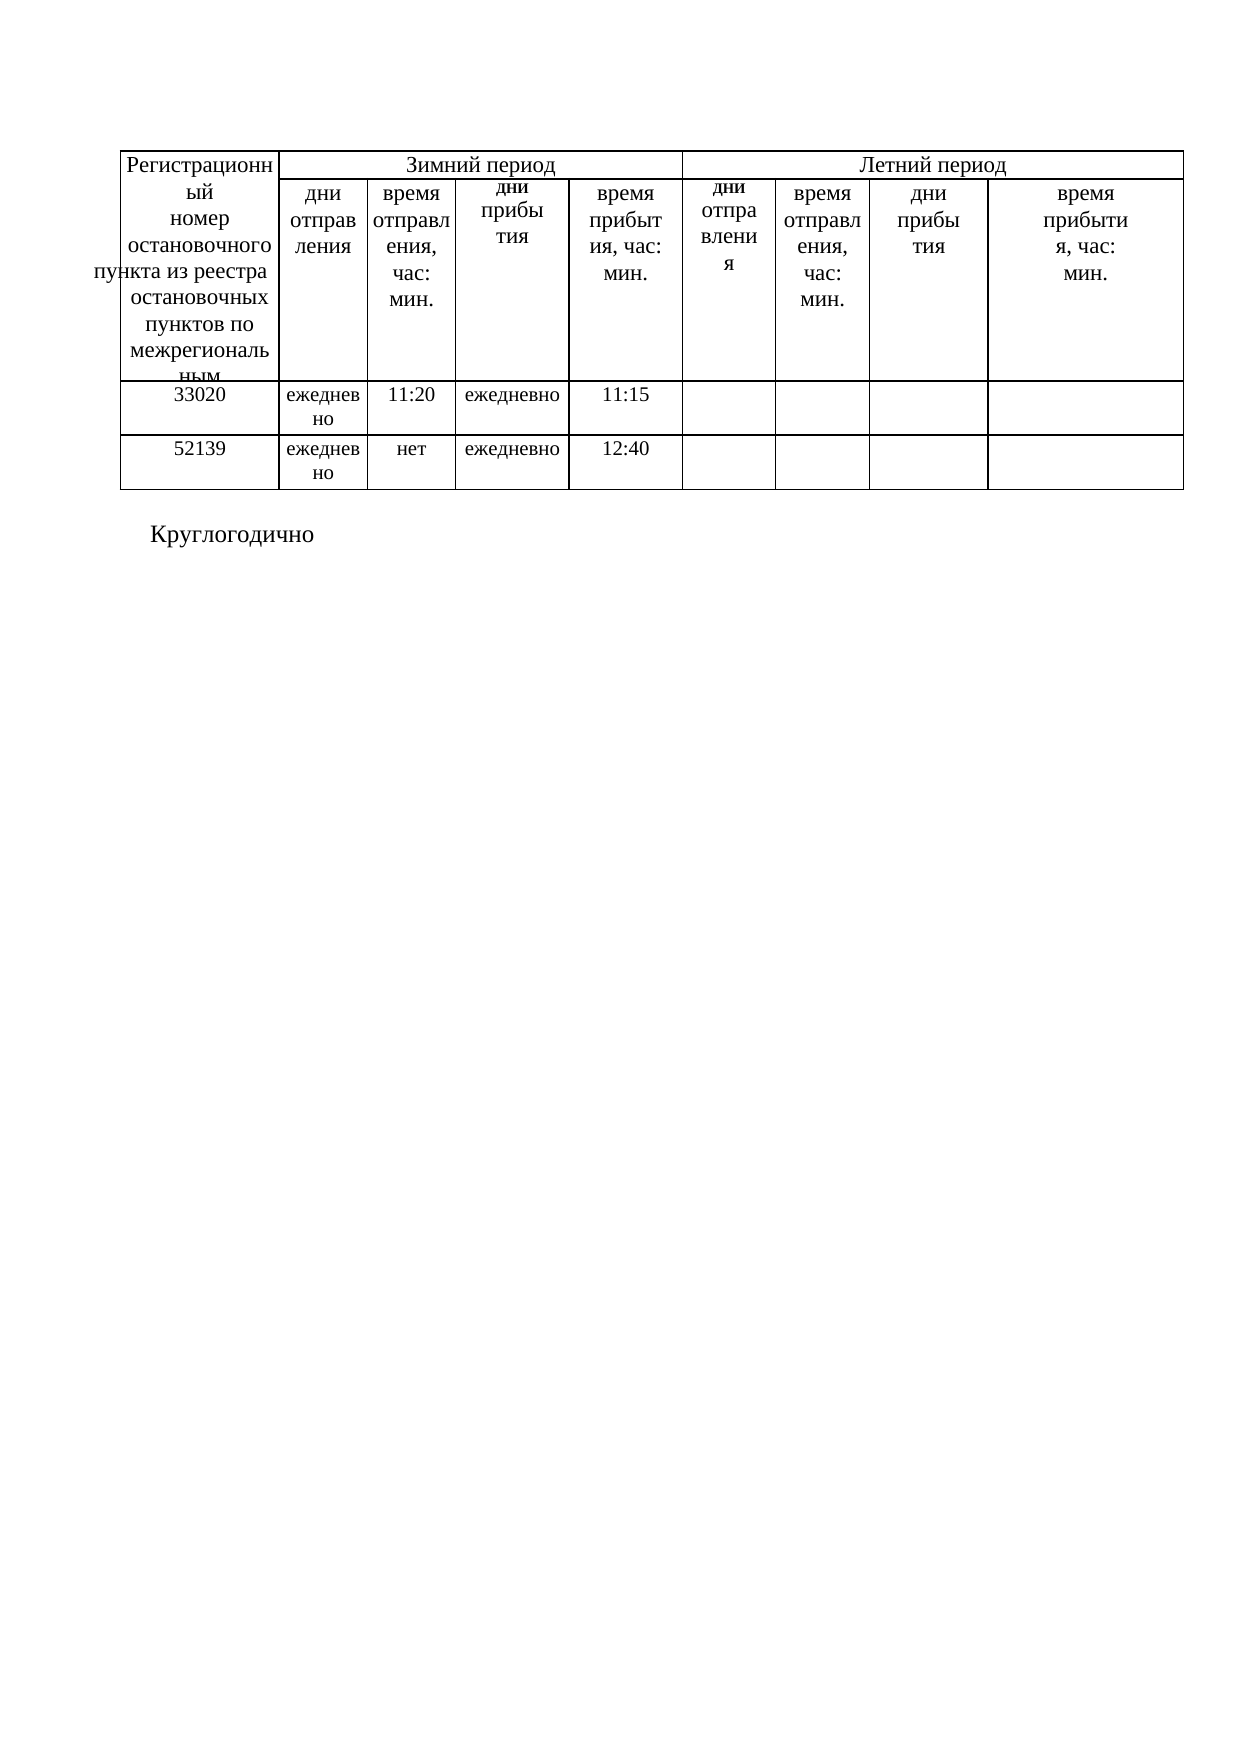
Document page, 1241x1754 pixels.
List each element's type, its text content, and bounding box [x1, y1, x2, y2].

table_cell [776, 436, 869, 489]
table_header Летний период [683, 152, 1183, 178]
table_cell ДНИ отпра влени я [683, 180, 775, 380]
table_cell ежедневно [456, 382, 568, 434]
table_cell 11:20 [368, 382, 455, 434]
table_cell нет [368, 436, 455, 489]
table_cell [776, 382, 869, 434]
table_cell [989, 382, 1183, 434]
table_cell [683, 382, 775, 434]
table_header Зимний период [280, 152, 682, 178]
table_cell [683, 436, 775, 489]
table_cell время отправл ения, час: мин. [776, 180, 869, 380]
table_cell время прибыт ия, час: мин. [570, 180, 682, 380]
table_cell [870, 436, 987, 489]
table_cell [989, 436, 1183, 489]
table_cell дни прибы тия [870, 180, 987, 380]
table_cell 52139 [121, 436, 278, 489]
table_cell ДНИ прибы тия [456, 180, 568, 380]
table_cell ежедневно [280, 382, 367, 434]
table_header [121, 152, 278, 380]
table_cell ежедневно [280, 436, 367, 489]
table_cell время прибыти я, час: мин. [989, 180, 1183, 380]
table_cell дни отправ ления [280, 180, 367, 380]
text Круглогодично [150, 519, 1090, 548]
table_cell [870, 382, 987, 434]
table_cell время отправл ения, час: мин. [368, 180, 455, 380]
table_cell 33020 [121, 382, 278, 434]
table_cell ежедневно [456, 436, 568, 489]
table_cell 11:15 [570, 382, 682, 434]
table_cell 12:40 [570, 436, 682, 489]
